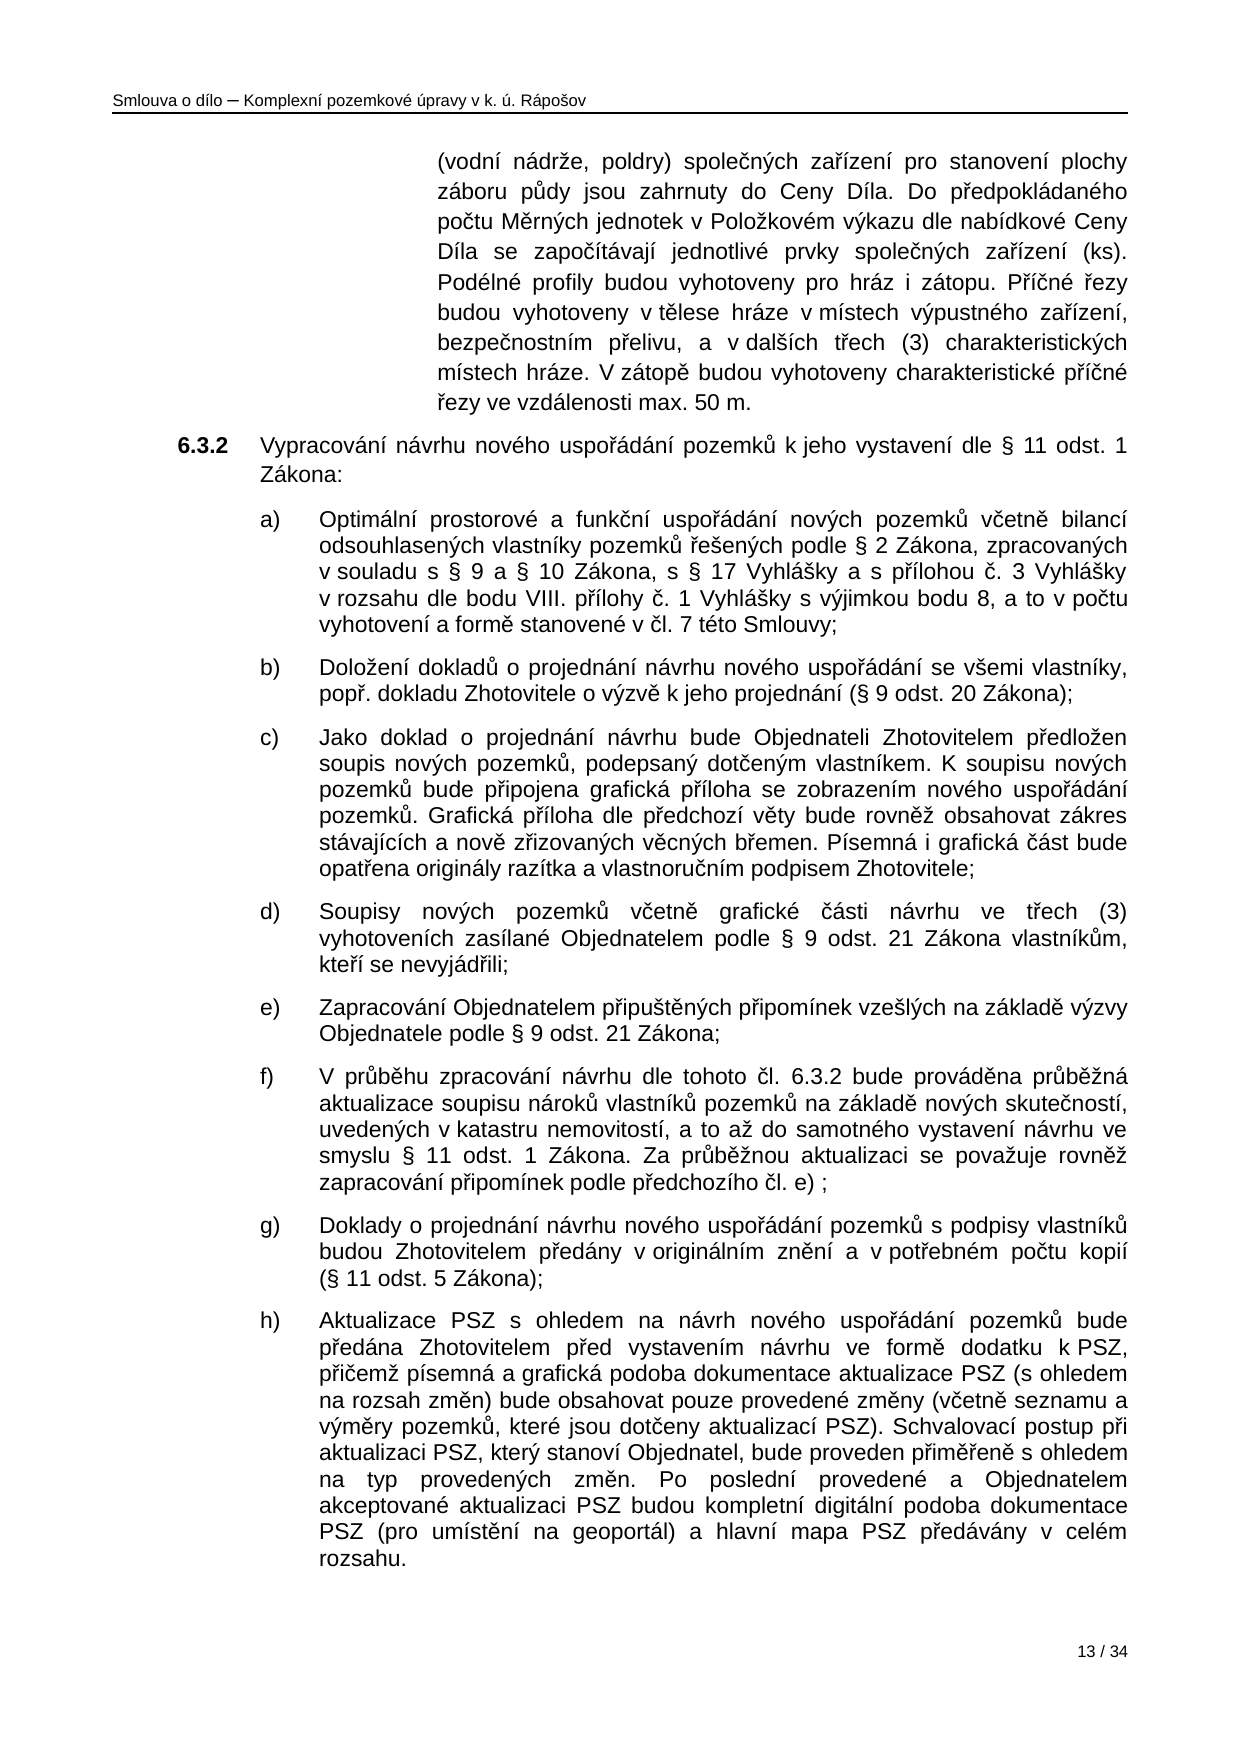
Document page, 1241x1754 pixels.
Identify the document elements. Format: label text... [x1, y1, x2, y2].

list Zapracování Objednatelem připuštěných připomínek vzešlých na základě výzvy Objednatele podle § 9 odst. 21 Zákona; [260, 994, 1128, 1047]
list Aktualizace PSZ s ohledem na návrh nového uspořádání pozemků bude předána Zhotovitelem před vystavením návrhu ve formě dodatku k PSZ, přičemž písemná a grafická podoba dokumentace aktualizace PSZ (s ohledem na rozsah změn) bude obsahovat pouze provedené změny (včetně seznamu a výměry pozemků, které jsou dotčeny aktualizací PSZ). Schvalovací postup při aktualizaci PSZ, který stanoví Objednatel, bude proveden přiměřeně s ohledem na typ provedených změn. Po poslední provedené a Objednatelem akceptované aktualizaci PSZ budou kompletní digitální podoba dokumentace PSZ (pro umístění na geoportál) a hlavní mapa PSZ předávány v celém rozsahu. [260, 1307, 1128, 1571]
list Jako doklad o projednání návrhu bude Objednateli Zhotovitelem předložen soupis nových pozemků, podepsaný dotčeným vlastníkem. K soupisu nových pozemků bude připojena grafická příloha se zobrazením nového uspořádání pozemků. Grafická příloha dle předchozí věty bude rovněž obsahovat zákres stávajících a nově zřizovaných věcných břemen. Písemná i grafická část bude opatřena originály razítka a vlastnoručním podpisem Zhotovitele; [260, 723, 1128, 882]
list Soupisy nových pozemků včetně grafické části návrhu ve třech (3) vyhotoveních zasílané Objednatelem podle § 9 odst. 21 Zákona vlastníkům, kteří se nevyjádřili; [260, 898, 1128, 977]
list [334, 148, 1128, 416]
list Doklady o projednání návrhu nového uspořádání pozemků s podpisy vlastníků budou Zhotovitelem předány v originálním znění a v potřebném počtu kopií (§ 11 odst. 5 Zákona); [260, 1212, 1128, 1291]
text Vypracování návrhu nového uspořádání pozemků k jeho vystavení dle § 11 odst. 1 Zákona: [177, 432, 1128, 487]
list Doložení dokladů o projednání návrhu nového uspořádání se všemi vlastníky, popř. dokladu Zhotovitele o výzvě k jeho projednání (§ 9 odst. 20 Zákona); [260, 654, 1128, 707]
list Optimální prostorové a funkční uspořádání nových pozemků včetně bilancí odsouhlasených vlastníky pozemků řešených podle § 2 Zákona, zpracovaných v souladu s § 9 a § 10 Zákona, s § 17 Vyhlášky a s přílohou č. 3 Vyhlášky v rozsahu dle bodu VIII. přílohy č. 1 Vyhlášky s výjimkou bodu 8, a to v počtu vyhotovení a formě stanovené v čl. 7 této Smlouvy; [260, 506, 1128, 637]
list V průběhu zpracování návrhu dle tohoto čl. 6.3.2 bude prováděna průběžná aktualizace soupisu nároků vlastníků pozemků na základě nových skutečností, uvedených v katastru nemovitostí, a to až do samotného vystavení návrhu ve smyslu § 11 odst. 1 Zákona. Za průběžnou aktualizaci se považuje rovněž zapracování připomínek podle předchozího čl. e) ; [260, 1063, 1128, 1195]
